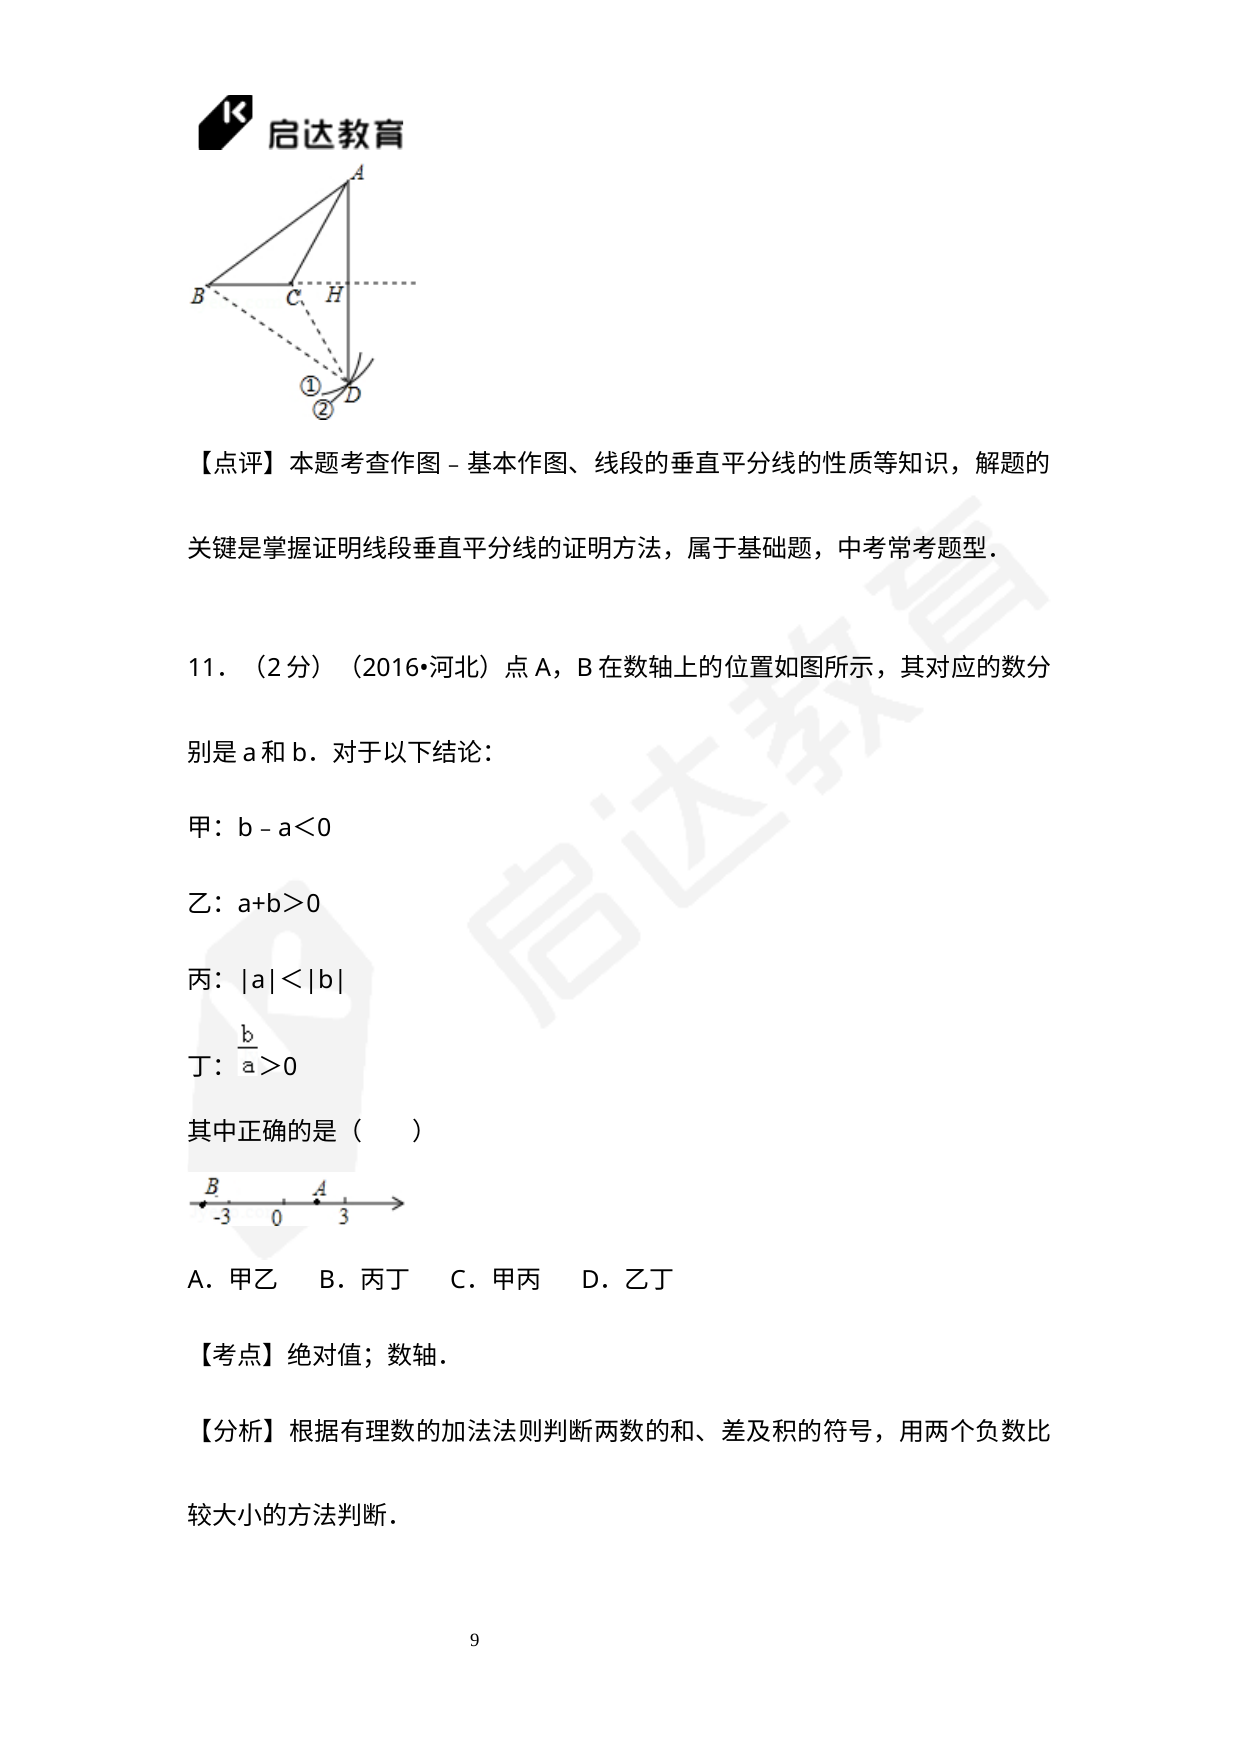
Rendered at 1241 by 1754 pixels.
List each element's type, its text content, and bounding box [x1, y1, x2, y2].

text 丁：＞0 [187, 1021, 1053, 1086]
text 丙：|a|＜|b| [187, 945, 1053, 1010]
picture [187, 1172, 405, 1226]
text 乙：a+b＞0 [187, 869, 1053, 934]
text A．甲乙 B．丙丁 C．甲丙 D．乙丁 [187, 1245, 1053, 1310]
picture [237, 1021, 258, 1076]
picture [187, 162, 416, 420]
text 11．（2分）（2016•河北）点A，B在数轴上的位置如图所示，其对应的数分别是a和b．对于以下结论： [187, 633, 1053, 783]
picture [198, 95, 404, 150]
text 【分析】根据有理数的加法法则判断两数的和、差及积的符号，用两个负数比较大小的方法判断． [187, 1397, 1053, 1546]
text 【考点】绝对值；数轴． [187, 1321, 1053, 1386]
text 其中正确的是（ ） [187, 1097, 1053, 1162]
text 【点评】本题考查作图﹣基本作图、线段的垂直平分线的性质等知识，解题的关键是掌握证明线段垂直平分线的证明方法，属于基础题，中考常考题型． [187, 429, 1053, 579]
text 甲：b﹣a＜0 [187, 793, 1053, 858]
